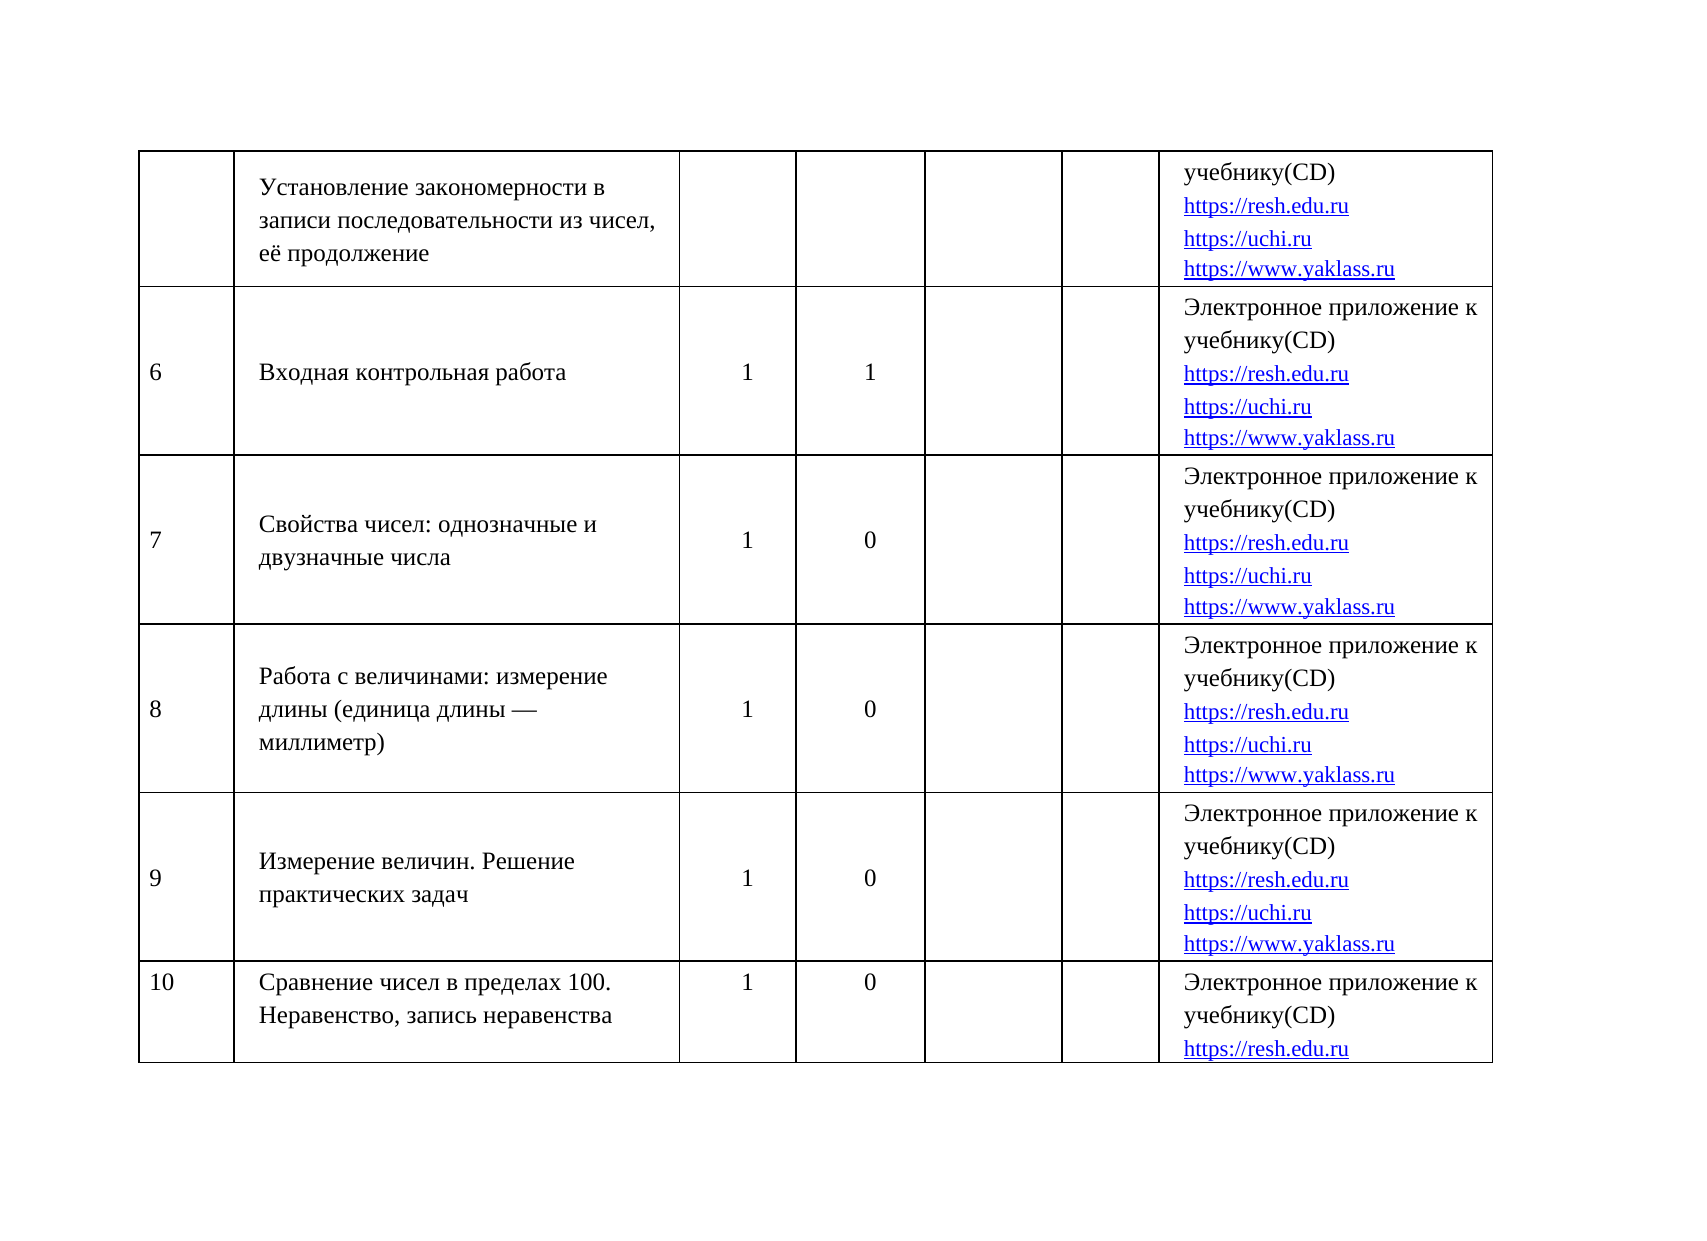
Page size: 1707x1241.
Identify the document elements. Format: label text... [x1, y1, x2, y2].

table_cell 0 [797, 625, 924, 792]
table_cell 0 [797, 793, 924, 960]
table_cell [235, 152, 679, 286]
table_cell 6 [140, 287, 233, 454]
table_cell [1063, 962, 1158, 1062]
table_cell 1 [680, 793, 795, 960]
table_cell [235, 962, 679, 1062]
table_cell 0 [797, 456, 924, 623]
table_cell 1 [680, 287, 795, 454]
table_cell Электронное приложение к учебнику(СD) https://resh.edu.ru https://uchi.ru https://www.yaklass.ru [1160, 456, 1492, 623]
table_cell 0 [797, 152, 924, 286]
table_cell Электронное приложение к учебнику(СD) https://resh.edu.ru https://uchi.ru https://www.yaklass.ru [1160, 793, 1492, 960]
table_cell Работа с величинами: измерение длины (единица длины — миллиметр) [235, 625, 679, 792]
table_cell [926, 287, 1061, 454]
table_cell [926, 793, 1061, 960]
table_cell [926, 625, 1061, 792]
table_cell [926, 456, 1061, 623]
table_cell [1063, 152, 1158, 286]
table_cell [926, 962, 1061, 1062]
table_cell 5 [140, 152, 233, 286]
table_cell [1063, 793, 1158, 960]
table_cell Электронное приложение к учебнику(СD) https://resh.edu.ru https://uchi.ru https://www.yaklass.ru [1160, 287, 1492, 454]
table_cell [926, 152, 1061, 286]
table_cell Свойства чисел: однозначные и двузначные числа [235, 456, 679, 623]
table_cell 0 [797, 962, 924, 1062]
table_cell 1 [680, 962, 795, 1062]
table_cell 1 [680, 625, 795, 792]
table_cell Входная контрольная работа [235, 287, 679, 454]
table_cell 1 [680, 152, 795, 286]
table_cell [1160, 152, 1492, 286]
table_cell 1 [797, 287, 924, 454]
table_cell 8 [140, 625, 233, 792]
table_cell 7 [140, 456, 233, 623]
table_cell [1063, 456, 1158, 623]
table_cell 10 [140, 962, 233, 1062]
table_cell [1063, 287, 1158, 454]
table_cell [1063, 625, 1158, 792]
table_cell Измерение величин. Решение практических задач [235, 793, 679, 960]
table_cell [1160, 962, 1492, 1062]
table_cell Электронное приложение к учебнику(СD) https://resh.edu.ru https://uchi.ru https://www.yaklass.ru [1160, 625, 1492, 792]
table_cell 1 [680, 456, 795, 623]
table_cell 9 [140, 793, 233, 960]
